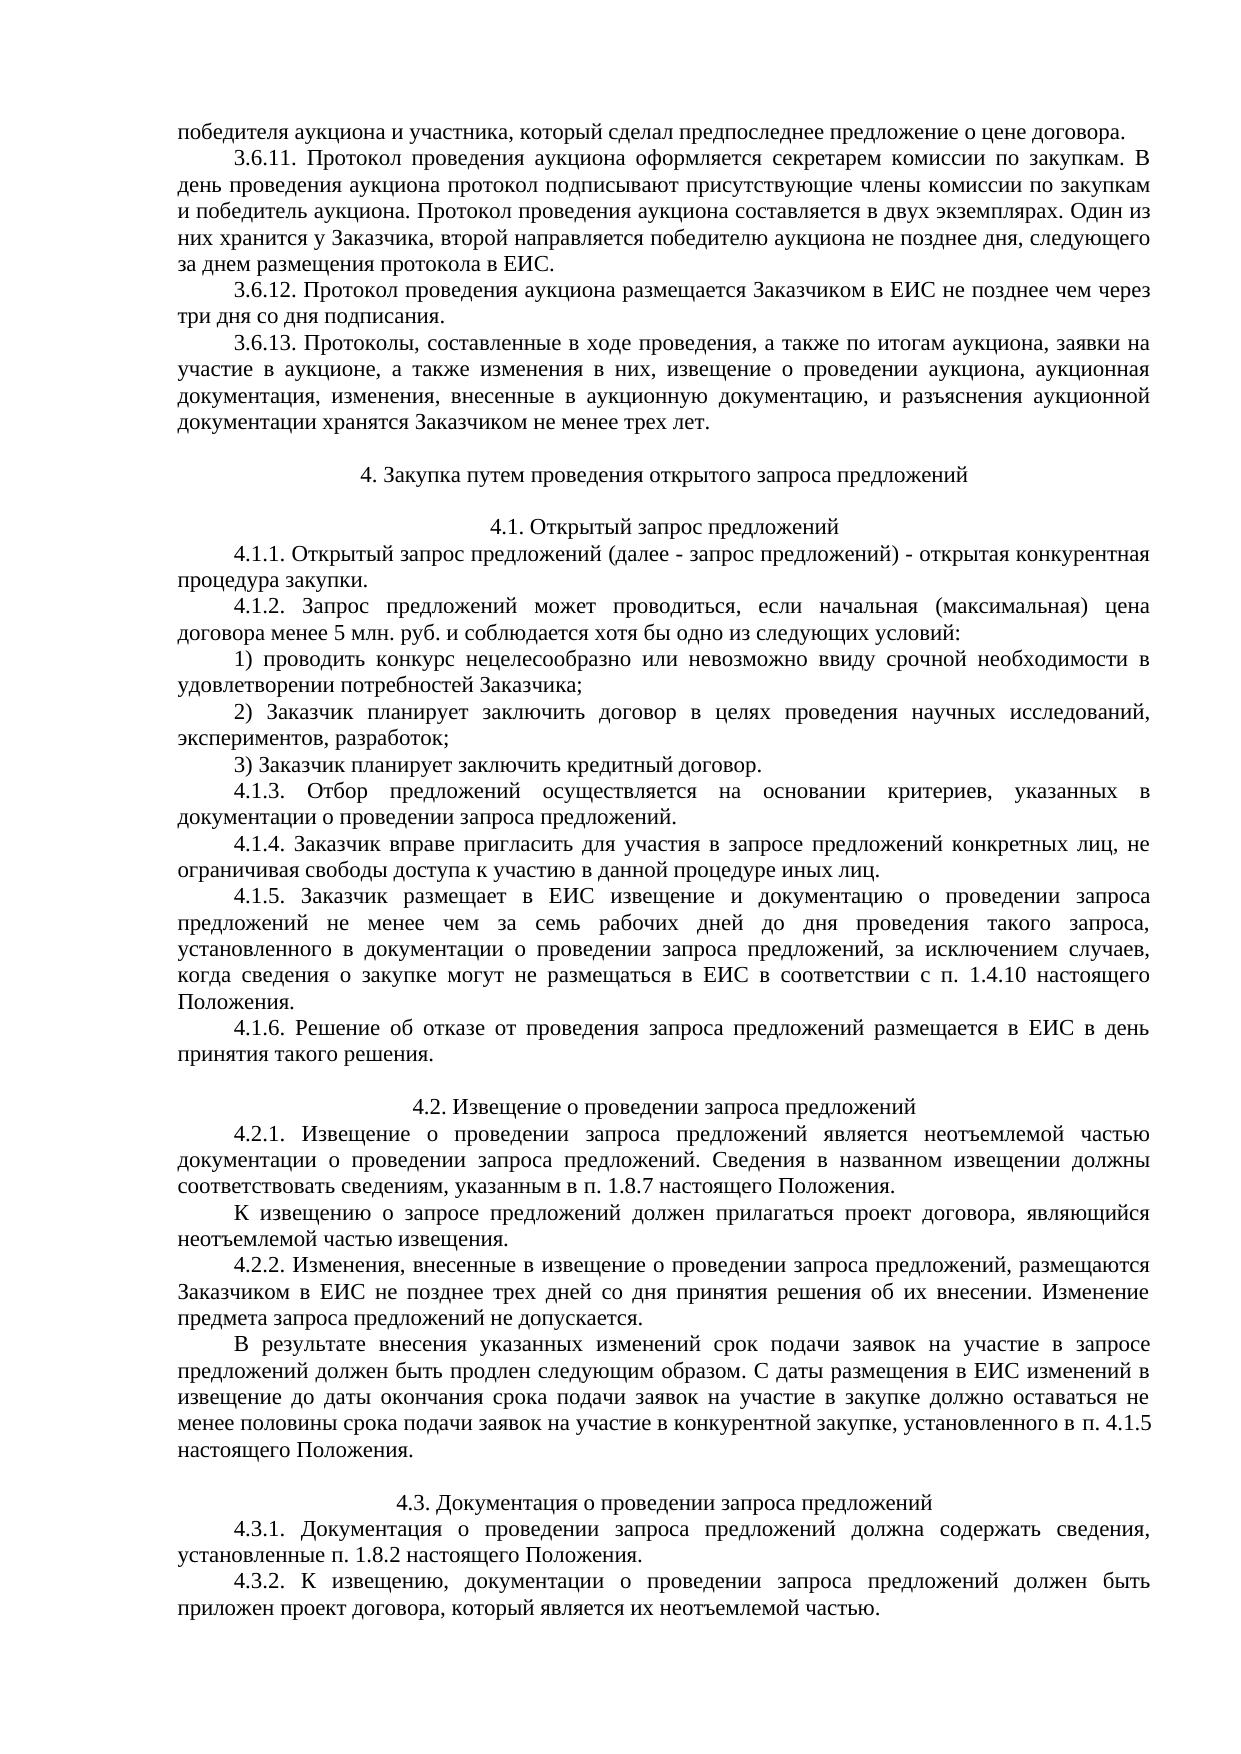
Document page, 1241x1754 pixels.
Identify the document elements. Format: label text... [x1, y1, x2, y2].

text 4.1.3. Отбор предложений осуществляется на основании критериев, указанных в документации о проведении запроса предложений. [177, 777, 1152, 830]
text К извещению о запросе предложений должен прилагаться проект договора, являющийся неотъемлемой частью извещения. [177, 1199, 1152, 1251]
text 4.3. Документация о проведении запроса предложений [177, 1488, 1152, 1515]
text 3.6.12. Протокол проведения аукциона размещается Заказчиком в ЕИС не позднее чем через три дня со дня подписания. [177, 276, 1152, 329]
text 4.1.4. Заказчик вправе пригласить для участия в запросе предложений конкретных лиц, не ограничивая свободы доступа к участию в данной процедуре иных лиц. [177, 830, 1152, 882]
text 4.1.2. Запрос предложений может проводиться, если начальная (максимальная) цена договора менее 5 млн. руб. и соблюдается хотя бы одно из следующих условий: [177, 592, 1152, 645]
text 4.2. Извещение о проведении запроса предложений [177, 1093, 1152, 1119]
text 4.3.1. Документация о проведении запроса предложений должна содержать сведения, установленные п. 1.8.2 настоящего Положения. [177, 1515, 1152, 1568]
text 4.1.5. Заказчик размещает в ЕИС извещение и документацию о проведении запроса предложений не менее чем за семь рабочих дней до дня проведения такого запроса, установленного в документации о проведении запроса предложений, за исключением случаев, когда сведения о закупке могут не размещаться в ЕИС в соответствии с п. 1.4.10 настоящего Положения. [177, 882, 1152, 1014]
text 4.1.1. Открытый запрос предложений (далее - запрос предложений) - открытая конкурентная процедура закупки. [177, 540, 1152, 592]
text 4.2.1. Извещение о проведении запроса предложений является неотъемлемой частью документации о проведении запроса предложений. Сведения в названном извещении должны соответствовать сведениям, указанным в п. 1.8.7 настоящего Положения. [177, 1119, 1152, 1199]
text 4.1.6. Решение об отказе от проведения запроса предложений размещается в ЕИС в день принятия такого решения. [177, 1014, 1152, 1067]
text 4. Закупка путем проведения открытого запроса предложений [177, 461, 1152, 487]
text В результате внесения указанных изменений срок подачи заявок на участие в запросе предложений должен быть продлен следующим образом. С даты размещения в ЕИС изменений в извещение до даты окончания срока подачи заявок на участие в закупке должно оставаться не менее половины срока подачи заявок на участие в конкурентной закупке, установленного в п. 4.1.5 настоящего Положения. [177, 1330, 1152, 1462]
text 4.1. Открытый запрос предложений [177, 513, 1152, 540]
text 1) проводить конкурс нецелесообразно или невозможно ввиду срочной необходимости в удовлетворении потребностей Заказчика; [177, 645, 1152, 698]
text 3.6.13. Протоколы, составленные в ходе проведения, а также по итогам аукциона, заявки на участие в аукционе, а также изменения в них, извещение о проведении аукциона, аукционная документация, изменения, внесенные в аукционную документацию, и разъяснения аукционной документации хранятся Заказчиком не менее трех лет. [177, 329, 1152, 434]
text 3) Заказчик планирует заключить кредитный договор. [177, 751, 1152, 777]
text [177, 118, 1152, 144]
text 4.2.2. Изменения, внесенные в извещение о проведении запроса предложений, размещаются Заказчиком в ЕИС не позднее трех дней со дня принятия решения об их внесении. Изменение предмета запроса предложений не допускается. [177, 1251, 1152, 1330]
text 4.3.2. К извещению, документации о проведении запроса предложений должен быть приложен проект договора, который является их неотъемлемой частью. [177, 1568, 1152, 1620]
text 2) Заказчик планирует заключить договор в целях проведения научных исследований, экспериментов, разработок; [177, 698, 1152, 751]
text 3.6.11. Протокол проведения аукциона оформляется секретарем комиссии по закупкам. В день проведения аукциона протокол подписывают присутствующие члены комиссии по закупкам и победитель аукциона. Протокол проведения аукциона составляется в двух экземплярах. Один из них хранится у Заказчика, второй направляется победителю аукциона не позднее дня, следующего за днем размещения протокола в ЕИС. [177, 144, 1152, 276]
